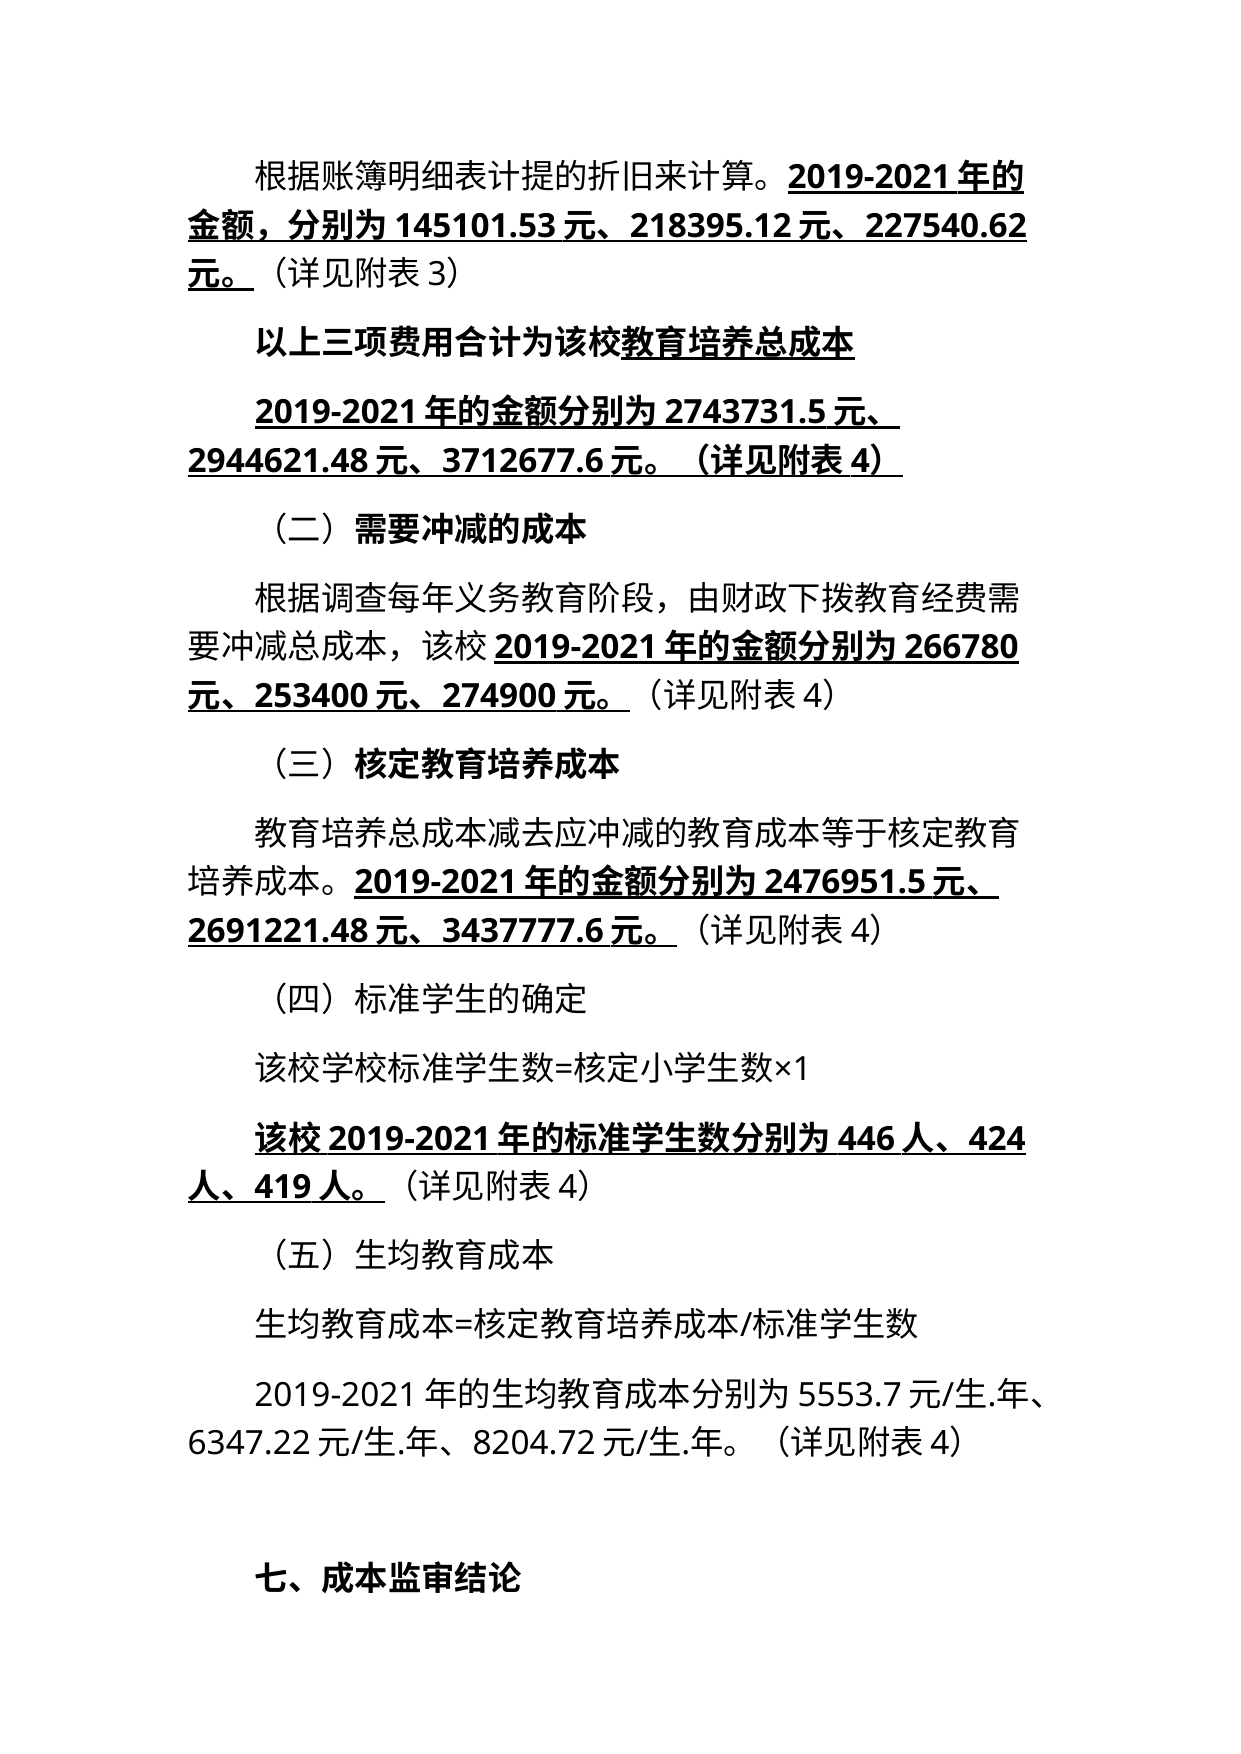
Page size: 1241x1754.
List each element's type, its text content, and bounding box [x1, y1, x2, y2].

text （五）生均教育成本 [187, 1229, 1053, 1277]
text 2019-2021年的生均教育成本分别为5553.7元/生.年、6347.22元/生.年、8204.72元/生.年。（详见附表4） [187, 1367, 1053, 1464]
text 教育培养总成本减去应冲减的教育成本等于核定教育培养成本。2019-2021年的金额分别为2476951.5元、2691221.48元、3437777.6元。（详见附表4） [187, 807, 1053, 952]
text 以上三项费用合计为该校教育培养总成本 [187, 316, 1053, 364]
text 该校2019-2021年的标准学生数分别为446人、424人、419人。（详见附表4） [187, 1111, 1053, 1208]
text （三）核定教育培养成本 [187, 738, 1053, 786]
text 2019-2021年的金额分别为2743731.5元、2944621.48元、3712677.6元。（详见附表4） [187, 385, 1053, 482]
text 生均教育成本=核定教育培养成本/标准学生数 [187, 1298, 1053, 1346]
text 七、成本监审结论 [187, 1551, 1053, 1599]
text 该校学校标准学生数=核定小学生数×1 [187, 1042, 1053, 1090]
text （四）标准学生的确定 [187, 973, 1053, 1021]
text 根据调查每年义务教育阶段，由财政下拨教育经费需要冲减总成本，该校2019-2021年的金额分别为266780元、253400元、274900元。（详见附表4） [187, 572, 1053, 717]
text （二）需要冲减的成本 [187, 503, 1053, 551]
text 根据账簿明细表计提的折旧来计算。2019-2021年的金额，分别为145101.53元、218395.12元、227540.62元。（详见附表3） [187, 150, 1053, 295]
